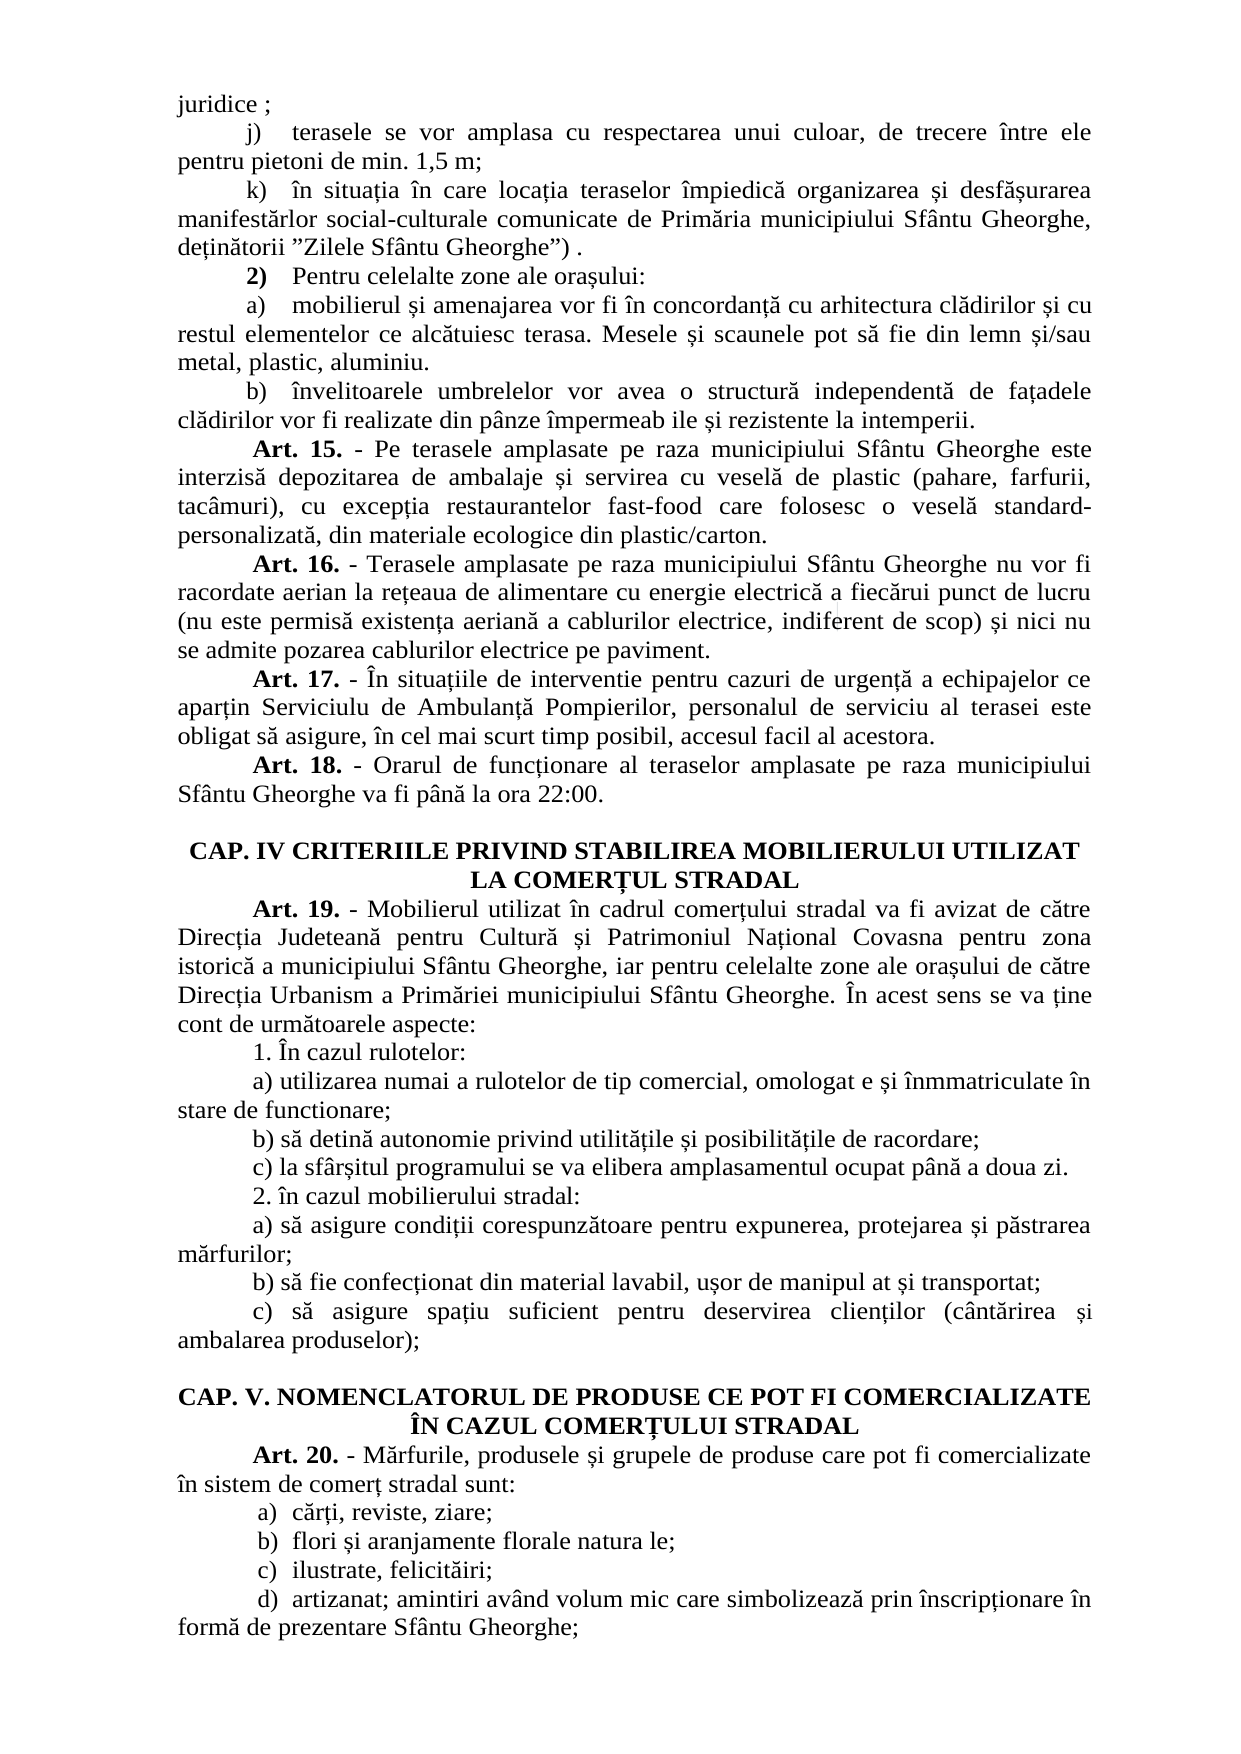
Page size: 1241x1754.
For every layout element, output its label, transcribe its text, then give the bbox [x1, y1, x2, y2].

list cărți, reviste, ziare; [177, 1497, 1092, 1526]
text Art. 16. - Terasele amplasate pe raza municipiului Sfântu Gheorghe nu vor fi racordate aerian la rețeaua de alimentare cu energie electrică a fiecărui punct de lucru (nu este permisă existența aeriană a cablurilor electrice, indiferent de scop) și nici nu se admite pozarea cablurilor electrice pe paviment. [177, 549, 1092, 664]
list 2. în cazul mobilierului stradal: [177, 1181, 1092, 1210]
list c) să asigure spațiu suficient pentru deservirea clienților (cântărirea și ambalarea produselor); [177, 1296, 1092, 1354]
list terasele se vor amplasa cu respectarea unui culoar, de trecere între ele pentru pietoni de min. 1,5 m; [177, 117, 1092, 175]
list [177, 89, 1092, 117]
list artizanat; amintiri având volum mic care simbolizează prin înscripționare în formă de prezentare Sfântu Gheorghe; [177, 1584, 1092, 1641]
list a) să asigure condiții corespunzătoare pentru expunerea, protejarea și păstrarea mărfurilor; [177, 1210, 1092, 1267]
text Art. 18. - Orarul de funcționare al teraselor amplasate pe raza municipiului Sfântu Gheorghe va fi până la ora 22:00. [177, 750, 1092, 807]
text Art. 19. - Mobilierul utilizat în cadrul comerțului stradal va fi avizat de către Direcția Judeteană pentru Cultură și Patrimoniul Național Covasna pentru zona istorică a municipiului Sfântu Gheorghe, iar pentru celelalte zone ale orașului de către Direcția Urbanism a Primăriei municipiului Sfântu Gheorghe. În acest sens se va ține cont de următoarele aspecte: [177, 894, 1092, 1037]
list a) utilizarea numai a rulotelor de tip comercial, omologat e și înmmatriculate în stare de functionare; [177, 1066, 1092, 1124]
list în situația în care locația teraselor împiedică organizarea și desfășurarea manifestărlor social-culturale comunicate de Primăria municipiului Sfântu Gheorghe, deținătorii ”Zilele Sfântu Gheorghe”) . [177, 175, 1092, 261]
text Art. 17. - În situațiile de interventie pentru cazuri de urgență a echipajelor ce aparțin Serviciulu de Ambulanță Pompierilor, personalul de serviciu al terasei este obligat să asigure, în cel mai scurt timp posibil, accesul facil al acestora. [177, 664, 1092, 750]
list mobilierul și amenajarea vor fi în concordanță cu arhitectura clădirilor și cu restul elementelor ce alcătuiesc terasa. Mesele și scaunele pot să fie din lemn și/sau metal, plastic, aluminiu. [177, 290, 1092, 376]
list b) să detină autonomie privind utilitățile și posibilitățile de racordare; [177, 1124, 1092, 1152]
text Art. 20. - Mărfurile, produsele și grupele de produse care pot fi comercializate în sistem de comerț stradal sunt: [177, 1440, 1092, 1497]
text Art. 15. - Pe terasele amplasate pe raza municipiului Sfântu Gheorghe este interzisă depozitarea de ambalaje și servirea cu veselă de plastic (pahare, farfurii, tacâmuri), cu excepția restaurantelor fast-food care folosesc o veselă standard-personalizată, din materiale ecologice din plastic/carton. [177, 434, 1092, 549]
list c) la sfârșitul programului se va elibera amplasamentul ocupat până a doua zi. [177, 1152, 1092, 1181]
list învelitoarele umbrelelor vor avea o structură independentă de fațadele clădirilor vor fi realizate din pânze împermeab ile și rezistente la intemperii. [177, 376, 1092, 434]
subtitle CAP. IV CRITERIILE PRIVIND STABILIREA MOBILIERULUI UTILIZAT LA COMERȚUL STRADAL [177, 836, 1092, 894]
list Pentru celelalte zone ale orașului: [177, 261, 1092, 290]
list 1. În cazul rulotelor: [177, 1037, 1092, 1066]
subtitle CAP. V. NOMENCLATORUL DE PRODUSE CE POT FI COMERCIALIZATE ÎN CAZUL COMERȚULUI STRADAL [177, 1382, 1092, 1440]
list flori și aranjamente florale natura le; [177, 1526, 1092, 1555]
list b) să fie confecționat din material lavabil, ușor de manipul at și transportat; [177, 1267, 1092, 1296]
list ilustrate, felicităiri; [177, 1555, 1092, 1584]
